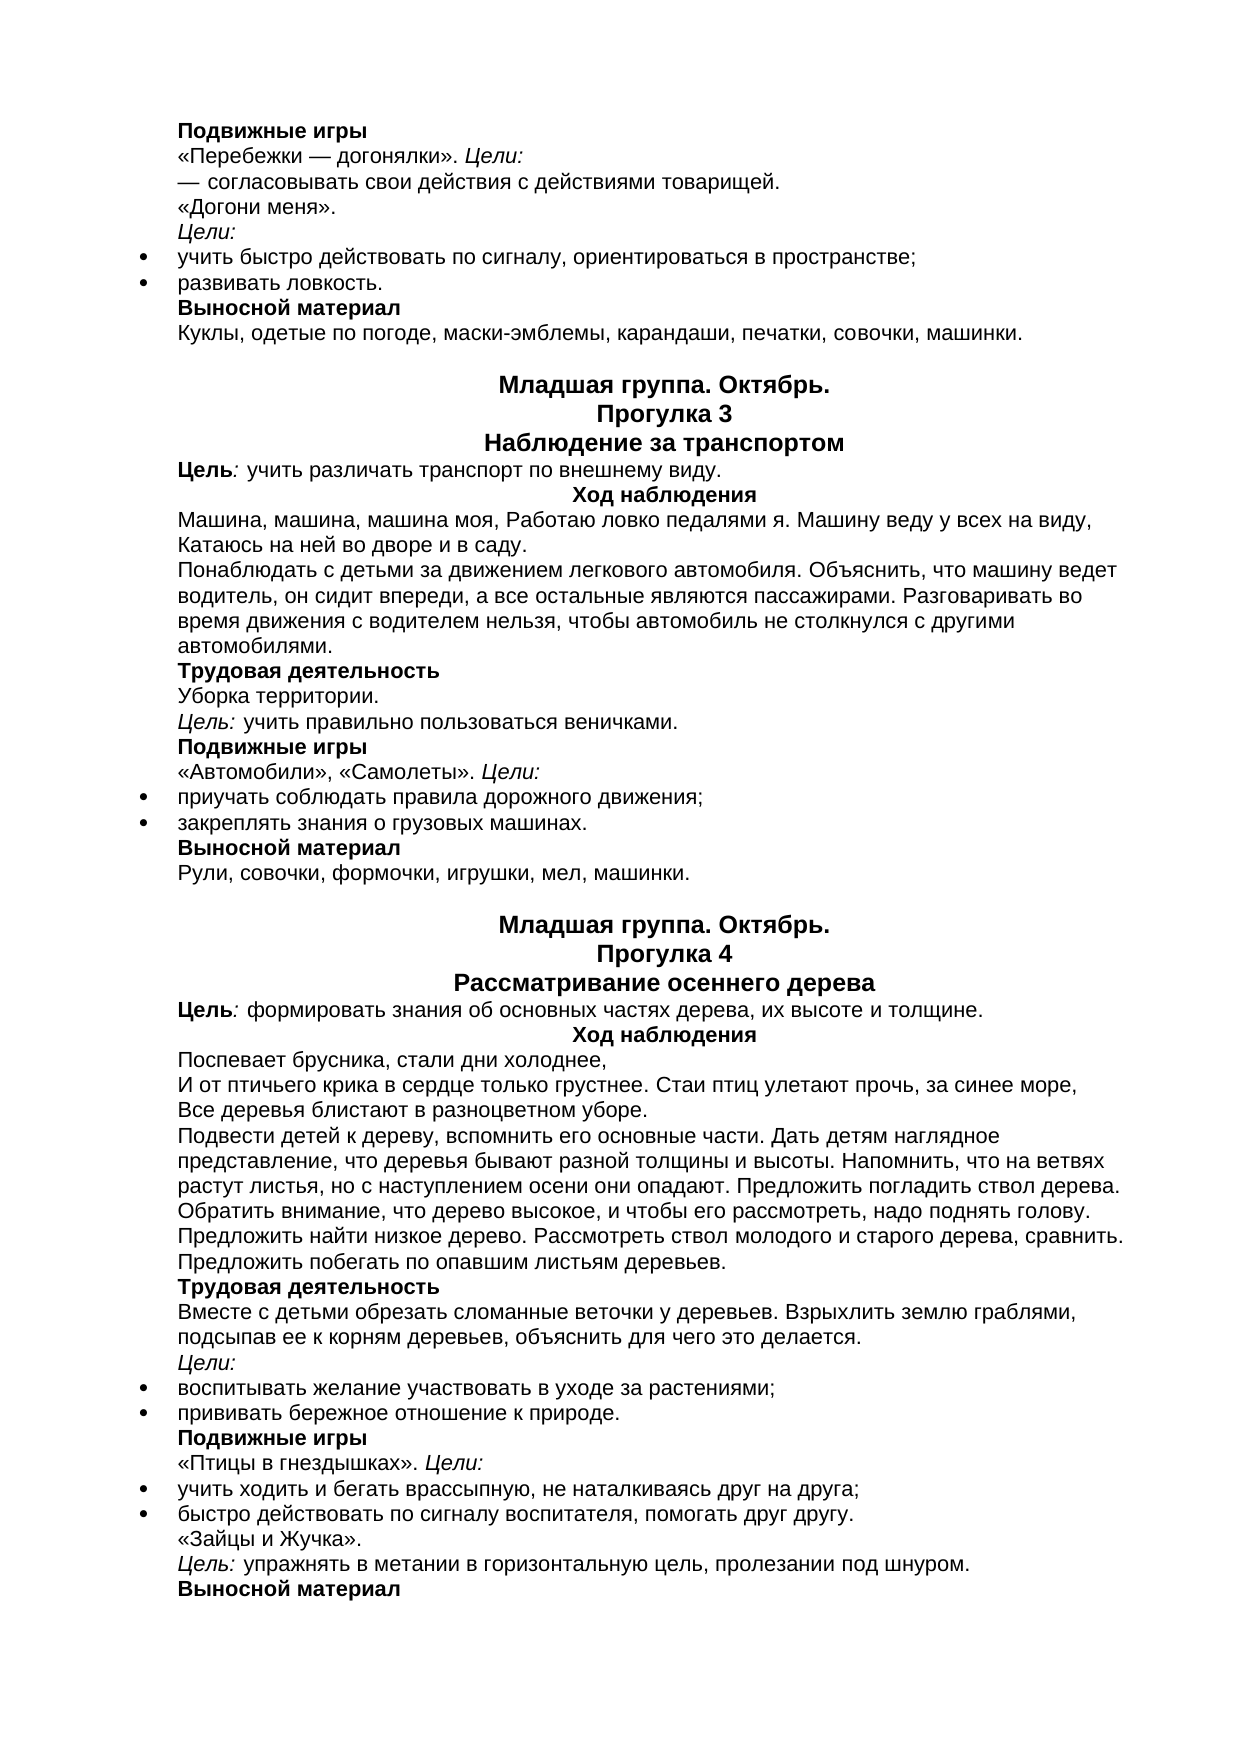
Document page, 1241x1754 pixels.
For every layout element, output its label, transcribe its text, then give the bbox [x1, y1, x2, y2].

text Подвижные игры [177, 1425, 1152, 1450]
text И от птичьего крика в сердце только грустнее. Стаи птиц улетают прочь, за синее море, [177, 1072, 1152, 1097]
text «Перебежки — догонялки». Цели: [177, 143, 1152, 168]
text — согласовывать свои действия с действиями товарищей. «Догони меня». [177, 168, 1152, 219]
text Цель: учить правильно пользоваться веничками. [177, 708, 1152, 734]
text Рассматривание осеннего дерева [177, 968, 1152, 996]
text Поспевает брусника, стали дни холоднее, [177, 1047, 1152, 1072]
text Трудовая деятельность [177, 1274, 1152, 1299]
text Уборка территории. [177, 683, 1152, 708]
text Выносной материал [177, 1576, 1152, 1601]
text Прогулка 3 [177, 399, 1152, 428]
text Подвижные игры [177, 118, 1152, 143]
text Младшая группа. Октябрь. [177, 910, 1152, 939]
text Вместе с детьми обрезать сломанные веточки у деревьев. Взрыхлить землю граблями, подсыпав ее к корням деревьев, объяснить для чего это делается. [177, 1299, 1152, 1349]
text Подвести детей к дереву, вспомнить его основные части. Дать детям наглядное представление, что деревья бывают разной толщины и высоты. Напомнить, что на ветвях растут листья, но с наступлением осени они опадают. Предложить погладить ствол дерева. Обратить внимание, что дерево высокое, и чтобы его рассмотреть, надо поднять голову. Предложить найти низкое дерево. Рассмотреть ствол молодого и старого дерева, сравнить. Предложить побегать по опавшим листьям деревьев. [177, 1122, 1152, 1274]
list приучать соблюдать правила дорожного движения; [140, 784, 1152, 809]
list воспитывать желание участвовать в уходе за растениями; [140, 1374, 1152, 1400]
text Цель: учить различать транспорт по внешнему виду. [177, 456, 1152, 482]
text Рули, совочки, формочки, игрушки, мел, машинки. [177, 860, 1152, 885]
text Понаблюдать с детьми за движением легкового автомобиля. Объяснить, что машину ведет водитель, он сидит впереди, а все остальные являются пассажирами. Разговаривать во время движения с водителем нельзя, чтобы автомобиль не столкнулся с другими автомобилями. [177, 557, 1152, 658]
list быстро действовать по сигналу воспитателя, помогать друг другу. «Зайцы и Жучка». [140, 1501, 1152, 1551]
text Машина, машина, машина моя, Работаю ловко педалями я. Машину веду у всех на виду, Катаюсь на ней во дворе и в саду. [177, 507, 1152, 557]
text Ход наблюдения [177, 482, 1152, 507]
text Выносной материал [177, 294, 1152, 320]
list учить ходить и бегать врассыпную, не наталкиваясь друг на друга; [140, 1475, 1152, 1501]
list развивать ловкость. [140, 269, 1152, 294]
text Выносной материал [177, 834, 1152, 860]
text Цели: [177, 219, 1152, 244]
text Цель: упражнять в метании в горизонтальную цель, пролезании под шнуром. [177, 1551, 1152, 1576]
list учить быстро действовать по сигналу, ориентироваться в пространстве; [140, 244, 1152, 269]
text Прогулка 4 [177, 939, 1152, 968]
text Все деревья блистают в разноцветном уборе. [177, 1097, 1152, 1122]
text Ход наблюдения [177, 1022, 1152, 1047]
text Младшая группа. Октябрь. [177, 370, 1152, 399]
text Цели: [177, 1349, 1152, 1374]
text Куклы, одетые по погоде, маски-эмблемы, карандаши, печатки, совочки, машинки. [177, 320, 1152, 345]
list закреплять знания о грузовых машинах. [140, 809, 1152, 834]
text Подвижные игры [177, 734, 1152, 759]
text «Птицы в гнездышках». Цели: [177, 1450, 1152, 1475]
text Наблюдение за транспортом [177, 428, 1152, 456]
text Трудовая деятельность [177, 658, 1152, 683]
text «Автомобили», «Самолеты». Цели: [177, 759, 1152, 784]
text Цель: формировать знания об основных частях дерева, их высоте и толщине. [177, 996, 1152, 1022]
list прививать бережное отношение к природе. [140, 1400, 1152, 1425]
